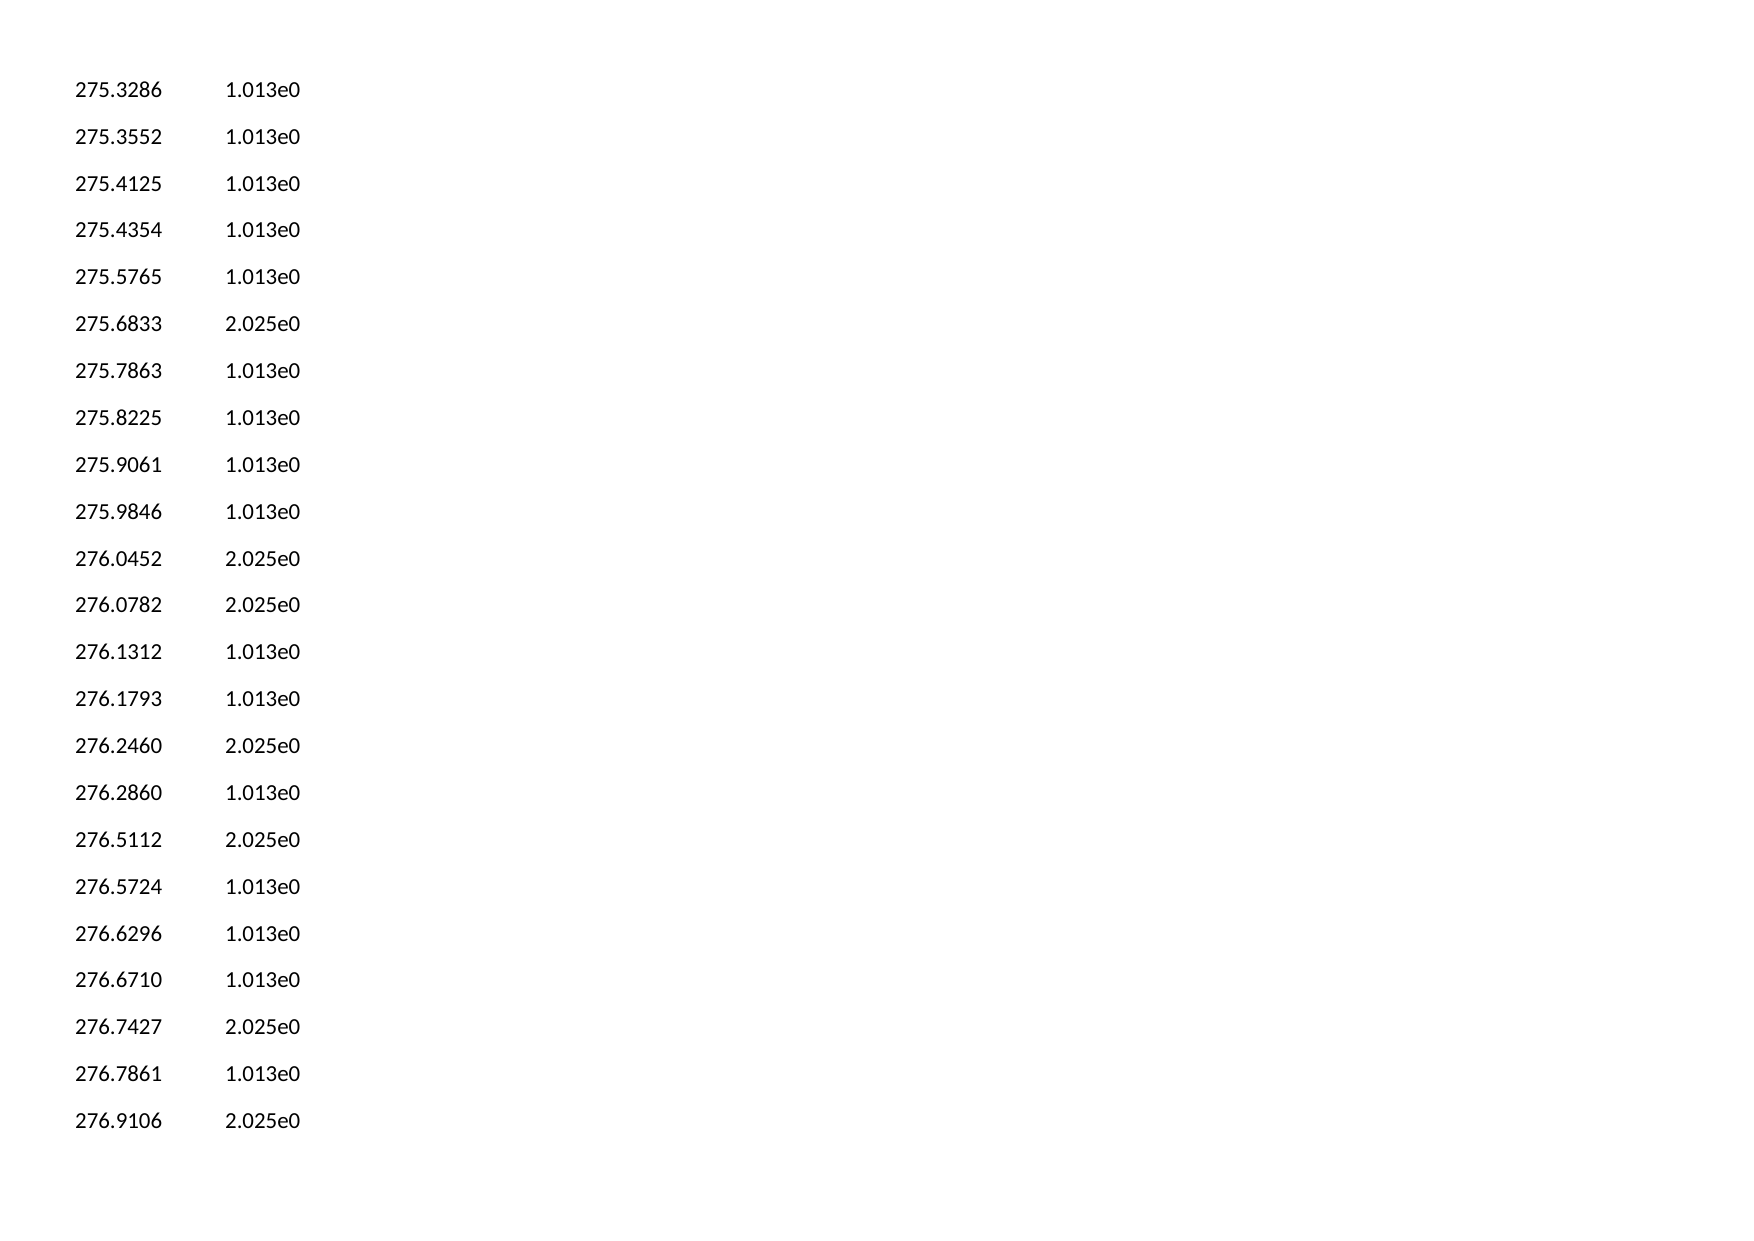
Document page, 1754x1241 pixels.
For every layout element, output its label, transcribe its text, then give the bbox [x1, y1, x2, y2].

text 275.3286 1.013e0 [75, 75, 1679, 103]
text 276.1312 1.013e0 [75, 637, 1679, 666]
text 275.3552 1.013e0 [75, 122, 1679, 150]
text 276.0782 2.025e0 [75, 591, 1679, 619]
text 275.6833 2.025e0 [75, 309, 1679, 337]
text 275.5765 1.013e0 [75, 262, 1679, 291]
text 276.0452 2.025e0 [75, 544, 1679, 572]
text 275.7863 1.013e0 [75, 356, 1679, 384]
text 275.9061 1.013e0 [75, 450, 1679, 478]
text 275.4354 1.013e0 [75, 216, 1679, 244]
text 276.5112 2.025e0 [75, 825, 1679, 853]
text 275.8225 1.013e0 [75, 403, 1679, 431]
text 275.4125 1.013e0 [75, 169, 1679, 197]
text 276.2460 2.025e0 [75, 731, 1679, 759]
text 276.1793 1.013e0 [75, 684, 1679, 712]
text 276.6296 1.013e0 [75, 919, 1679, 947]
text 275.9846 1.013e0 [75, 497, 1679, 525]
text 276.6710 1.013e0 [75, 966, 1679, 994]
text 276.7861 1.013e0 [75, 1059, 1679, 1087]
text 276.9106 2.025e0 [75, 1106, 1679, 1134]
text 276.2860 1.013e0 [75, 778, 1679, 806]
text 276.5724 1.013e0 [75, 872, 1679, 900]
text 276.7427 2.025e0 [75, 1012, 1679, 1041]
